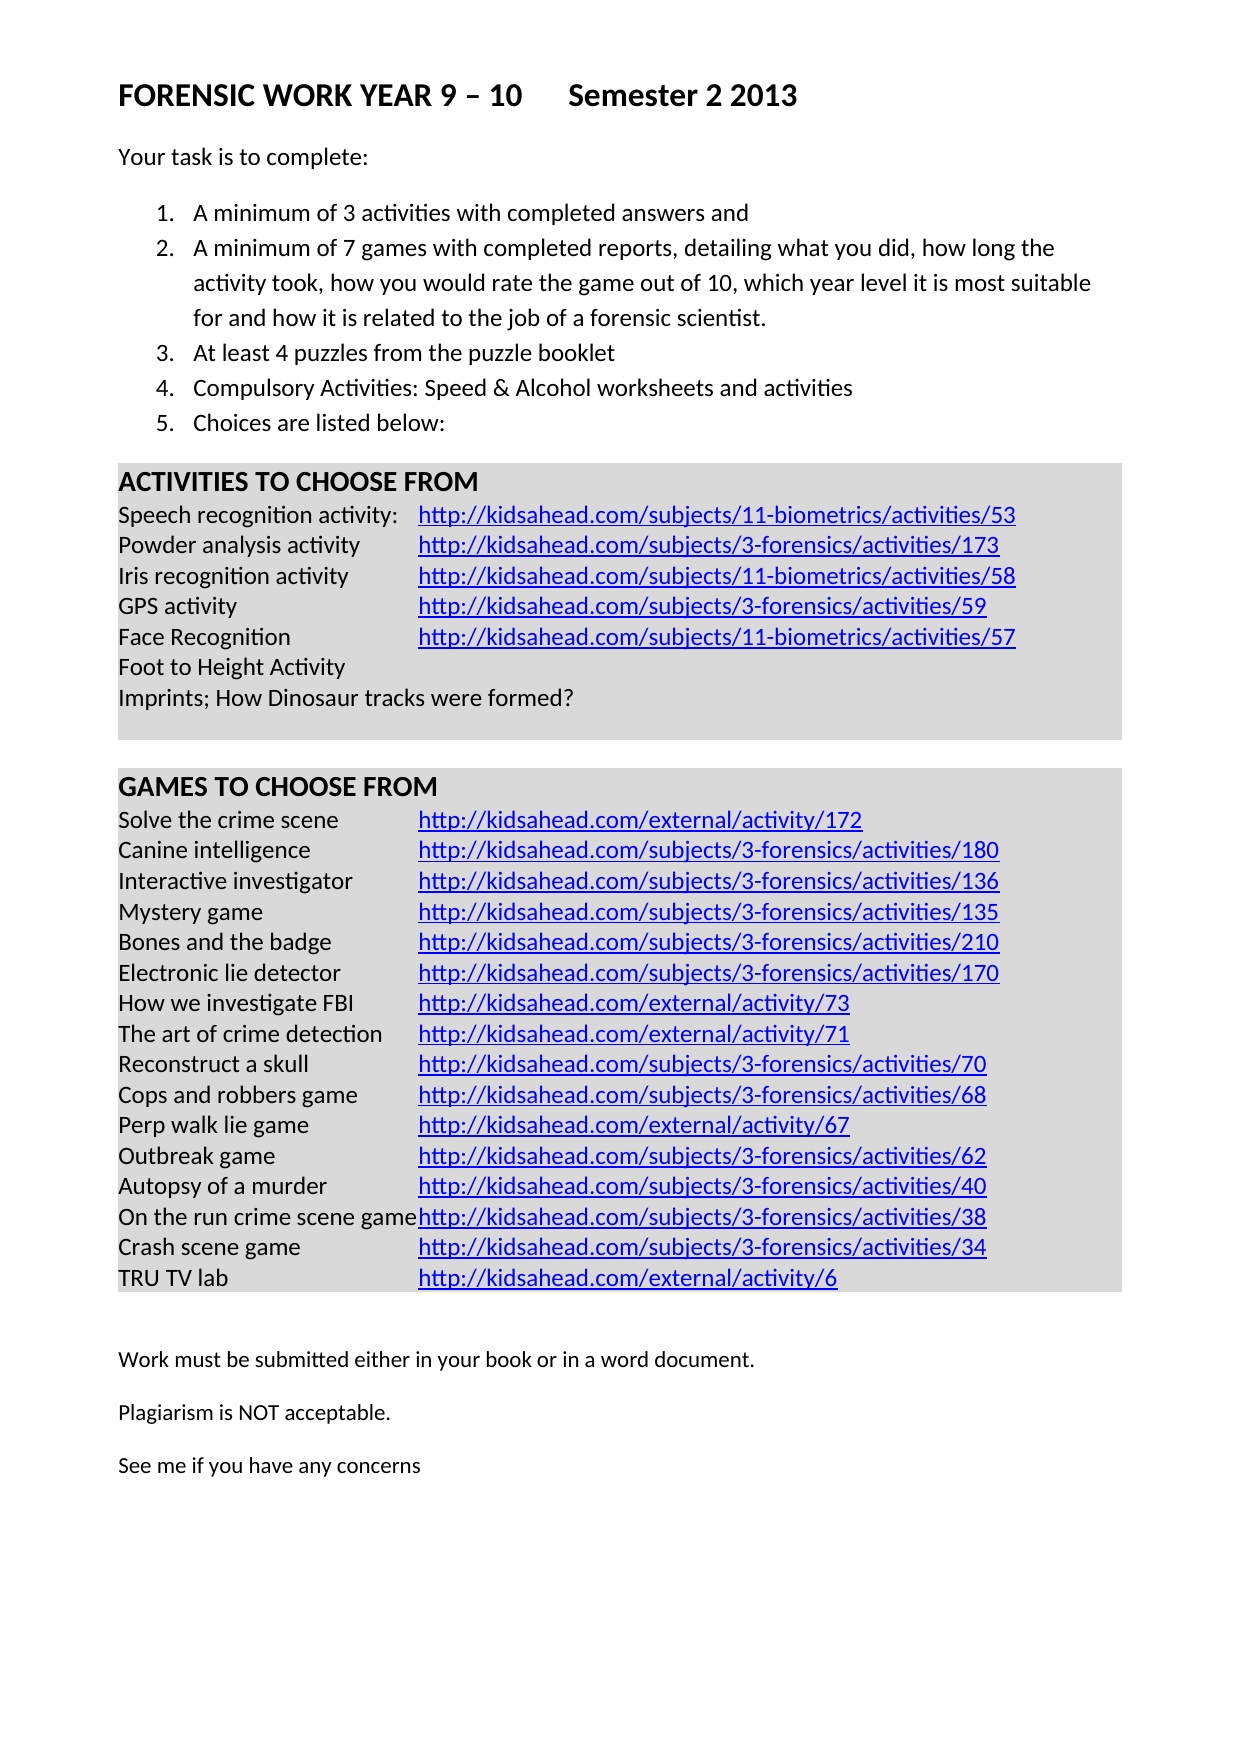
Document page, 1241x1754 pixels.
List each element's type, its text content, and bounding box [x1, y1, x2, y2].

list At least 4 puzzles from the puzzle booklet [156, 337, 1122, 368]
text GAMES TO CHOOSE FROM [118, 768, 1122, 804]
list Choices are listed below: [156, 407, 1122, 438]
list A minimum of 3 activities with completed answers and [156, 197, 1122, 228]
text Solve the crime scene http://kidsahead.com/external/activity/172 [118, 804, 1122, 834]
text GPS activity http://kidsahead.com/subjects/3-forensics/activities/59 [118, 590, 1122, 621]
text TRU TV lab http://kidsahead.com/external/activity/6 [118, 1262, 1122, 1292]
text Canine intelligence http://kidsahead.com/subjects/3-forensics/activities/180 [118, 834, 1122, 865]
text See me if you have any concerns [118, 1451, 1122, 1479]
text Electronic lie detector http://kidsahead.com/subjects/3-forensics/activities/170 [118, 957, 1122, 987]
text Iris recognition activity http://kidsahead.com/subjects/11-biometrics/activities/58 [118, 560, 1122, 590]
text FORENSIC WORK YEAR 9 – 10 Semester 2 2013 [118, 74, 1122, 114]
text On the run crime scene game http://kidsahead.com/subjects/3-forensics/activities/38 [118, 1201, 1122, 1231]
text Plagiarism is NOT acceptable. [118, 1398, 1122, 1426]
text Crash scene game http://kidsahead.com/subjects/3-forensics/activities/34 [118, 1231, 1122, 1262]
text ACTIVITIES TO CHOOSE FROM [118, 463, 1122, 499]
text Interactive investigator http://kidsahead.com/subjects/3-forensics/activities/136 [118, 865, 1122, 896]
text Work must be submitted either in your book or in a word document. [118, 1345, 1122, 1373]
text Speech recognition activity: http://kidsahead.com/subjects/11-biometrics/activities/53 [118, 499, 1122, 529]
text Outbreak game http://kidsahead.com/subjects/3-forensics/activities/62 [118, 1140, 1122, 1170]
text Foot to Height Activity [118, 651, 1122, 682]
text How we investigate FBI http://kidsahead.com/external/activity/73 [118, 987, 1122, 1018]
text Bones and the badge http://kidsahead.com/subjects/3-forensics/activities/210 [118, 926, 1122, 957]
text Powder analysis activity http://kidsahead.com/subjects/3-forensics/activities/173 [118, 529, 1122, 560]
text Reconstruct a skull http://kidsahead.com/subjects/3-forensics/activities/70 [118, 1048, 1122, 1079]
text Imprints; How Dinosaur tracks were formed? [118, 682, 1122, 712]
text Autopsy of a murder http://kidsahead.com/subjects/3-forensics/activities/40 [118, 1170, 1122, 1201]
text Mystery game http://kidsahead.com/subjects/3-forensics/activities/135 [118, 896, 1122, 926]
text Perp walk lie game http://kidsahead.com/external/activity/67 [118, 1109, 1122, 1140]
text The art of crime detection http://kidsahead.com/external/activity/71 [118, 1018, 1122, 1048]
text Your task is to complete: [118, 141, 1122, 172]
list A minimum of 7 games with completed reports, detailing what you did, how long the activity took, how you would rate the game out of 10, which year level it is most suitable for and how it is related to the job of a forensic scientist. [156, 232, 1122, 333]
text Cops and robbers game http://kidsahead.com/subjects/3-forensics/activities/68 [118, 1079, 1122, 1109]
list Compulsory Activities: Speed & Alcohol worksheets and activities [156, 372, 1122, 403]
text Face Recognition http://kidsahead.com/subjects/11-biometrics/activities/57 [118, 621, 1122, 651]
